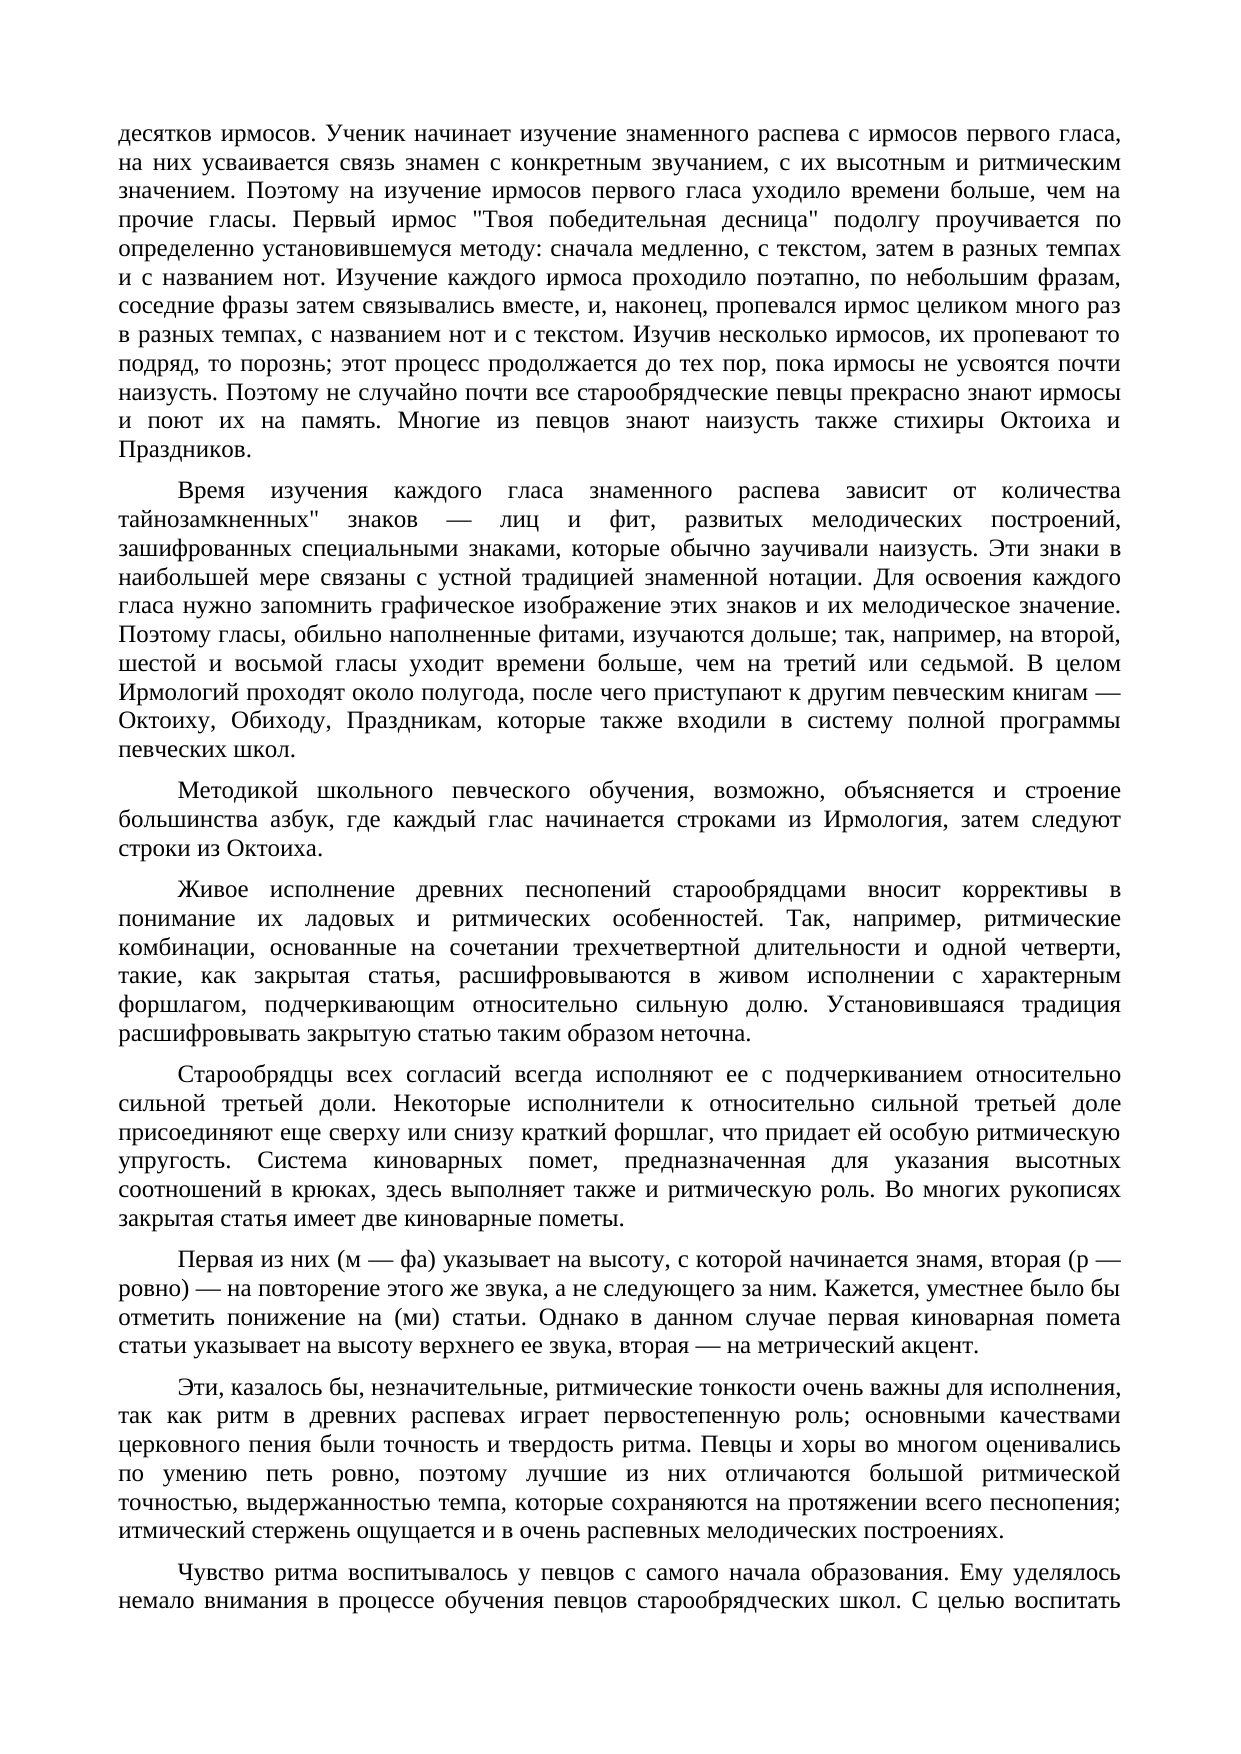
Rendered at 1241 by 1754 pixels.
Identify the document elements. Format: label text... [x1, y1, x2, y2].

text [118, 118, 1122, 463]
text Первая из них (м — фа) указывает на высоту, с которой начинается знамя, вторая (р — ровно) — на повторение этого же звука, а не следующего за ним. Кажется, уместнее было бы отметить понижение на (ми) статьи. Однако в данном случае первая киноварная помета статьи указывает на высоту верхнего ее звука, вторая — на метрический акцент. [118, 1244, 1122, 1359]
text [118, 1557, 1122, 1614]
text Время изучения каждого гласа знаменного распева зависит от количества тайнозамкненных" знаков — лиц и фит, развитых мелодических построений, зашифрованных специальными знаками, которые обычно заучивали наизусть. Эти знаки в наибольшей мере связаны с устной традицией знаменной нотации. Для освоения каждого гласа нужно запомнить графическое изображение этих знаков и их мелодическое значение. Поэтому гласы, обильно наполненные фитами, изучаются дольше; так, например, на второй, шестой и восьмой гласы уходит времени больше, чем на третий или седьмой. В целом Ирмологий проходят около полугода, после чего приступают к другим певческим книгам — Октоиху, Обиходу, Праздникам, которые также входили в систему полной программы певческих школ. [118, 476, 1122, 763]
text Старообрядцы всех согласий всегда исполняют ее с подчеркиванием относительно сильной третьей доли. Некоторые исполнители к относительно сильной третьей доле присоединяют еще сверху или снизу краткий форшлаг, что придает ей особую ритмическую упругость. Система киноварных помет, предназначенная для указания высотных соотношений в крюках, здесь выполняет также и ритмическую роль. Во многих рукописях закрытая статья имеет две киноварные пометы. [118, 1059, 1122, 1232]
text Живое исполнение древних песнопений старообрядцами вносит коррективы в понимание их ладовых и ритмических особенностей. Так, например, ритмические комбинации, основанные на сочетании трехчетвертной длительности и одной четверти, такие, как закрытая статья, расшифровываются в живом исполнении с характерным форшлагом, подчеркивающим относительно сильную долю. Установившаяся традиция расшифровывать закрытую статью таким образом неточна. [118, 874, 1122, 1047]
text Эти, казалось бы, незначительные, ритмические тонкости очень важны для исполнения, так как ритм в древних распевах играет первостепенную роль; основными качествами церковного пения были точность и твердость ритма. Певцы и хоры во многом оценивались по умению петь ровно, поэтому лучшие из них отличаются большой ритмической точностью, выдержанностью темпа, которые сохраняются на протяжении всего песнопения; итмический стержень ощущается и в очень распевных мелодических построениях. [118, 1372, 1122, 1544]
text Методикой школьного певческого обучения, возможно, объясняется и строение большинства азбук, где каждый глас начинается строками из Ирмология, затем следуют строки из Октоиха. [118, 776, 1122, 862]
